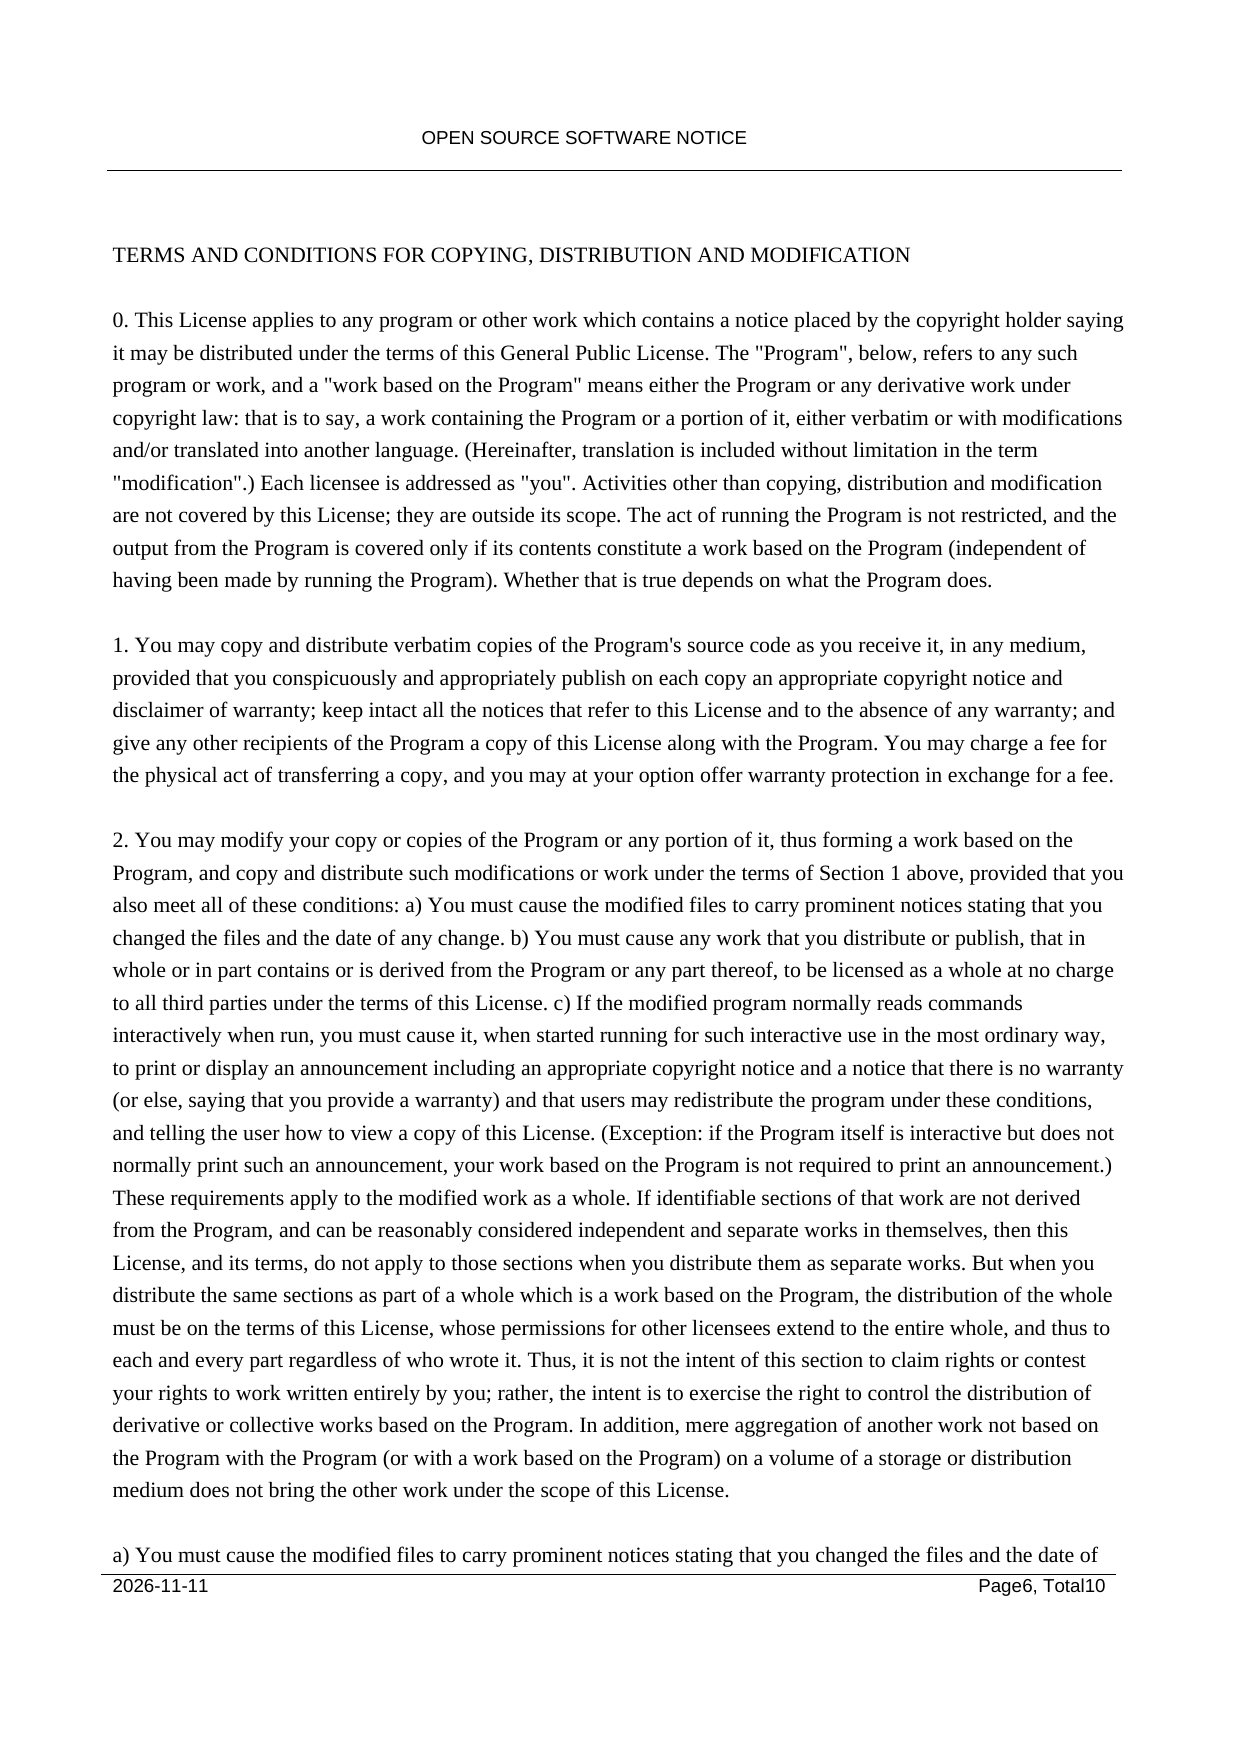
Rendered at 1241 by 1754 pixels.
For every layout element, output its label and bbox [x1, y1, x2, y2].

text [112, 206, 1128, 1571]
